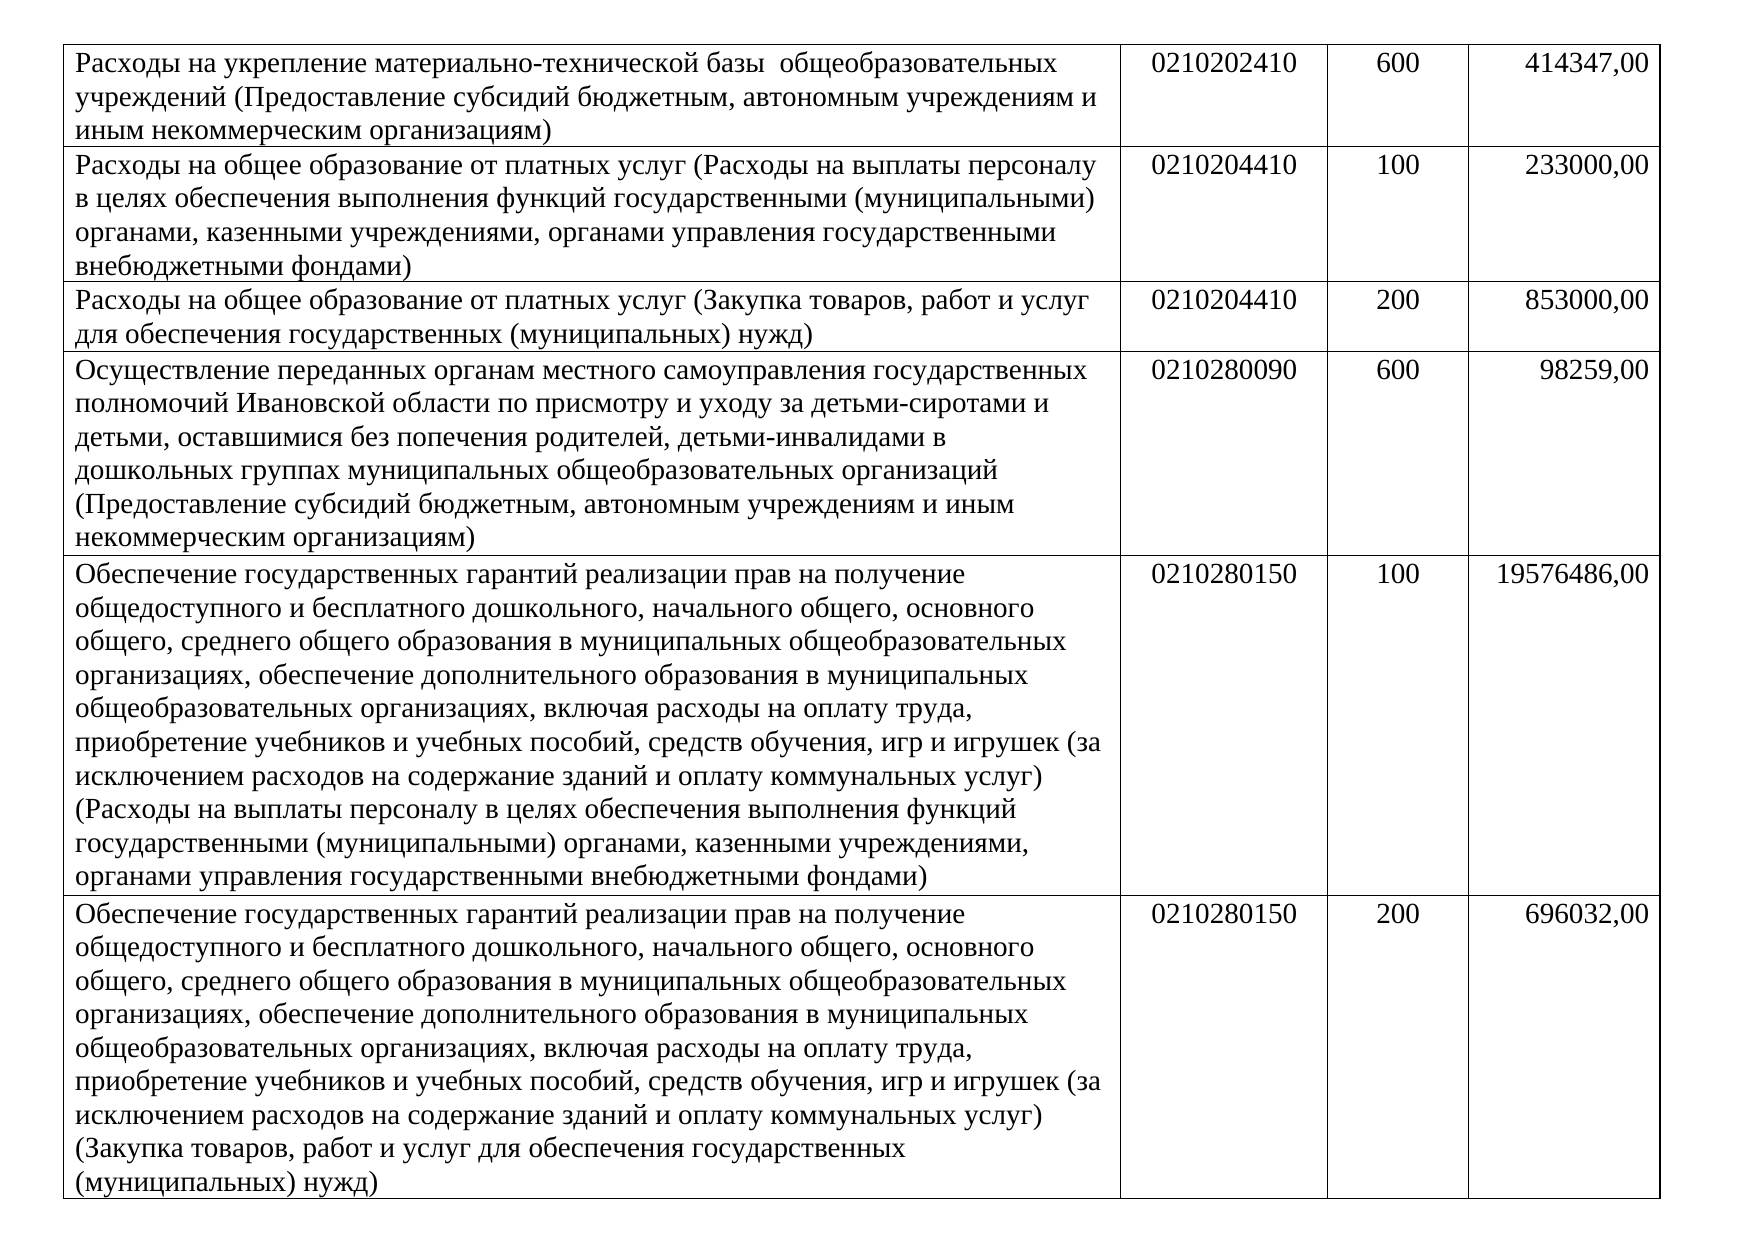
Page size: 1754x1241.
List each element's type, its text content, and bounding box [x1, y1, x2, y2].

table_cell Расходы на укрепление материально-технической базы общеобразовательных учреждений (Предоставление субсидий бюджетным, автономным учреждениям и иным некоммерческим организациям) [64, 45, 1120, 146]
table_cell 0210280150 [1121, 556, 1327, 895]
table_cell 600 [1328, 352, 1468, 555]
table_cell 853000,00 [1469, 282, 1659, 351]
table_cell 200 [1328, 896, 1468, 1198]
table_cell 0210204410 [1121, 282, 1327, 351]
table_cell Обеспечение государственных гарантий реализации прав на получение общедоступного и бесплатного дошкольного, начального общего, основного общего, среднего общего образования в муниципальных общеобразовательных организациях, обеспечение дополнительного образования в муниципальных общеобразовательных организациях, включая расходы на оплату труда, приобретение учебников и учебных пособий, средств обучения, игр и игрушек (за исключением расходов на содержание зданий и оплату коммунальных услуг) (Закупка товаров, работ и услуг для обеспечения государственных (муниципальных) нужд) [64, 896, 1120, 1198]
table_cell 0210202410 [1121, 45, 1327, 146]
table_cell Расходы на общее образование от платных услуг (Закупка товаров, работ и услуг для обеспечения государственных (муниципальных) нужд) [64, 282, 1120, 351]
table_cell 0210280090 [1121, 352, 1327, 555]
table_cell 600 [1328, 45, 1468, 146]
table_cell 414347,00 [1469, 45, 1659, 146]
table_cell 100 [1328, 147, 1468, 281]
table_cell 98259,00 [1469, 352, 1659, 555]
table_cell 0210280150 [1121, 896, 1327, 1198]
table_cell Осуществление переданных органам местного самоуправления государственных полномочий Ивановской области по присмотру и уходу за детьми-сиротами и детьми, оставшимися без попечения родителей, детьми-инвалидами в дошкольных группах муниципальных общеобразовательных организаций (Предоставление субсидий бюджетным, автономным учреждениям и иным некоммерческим организациям) [64, 352, 1120, 555]
table_cell 233000,00 [1469, 147, 1659, 281]
table_cell 200 [1328, 282, 1468, 351]
table_cell 0210204410 [1121, 147, 1327, 281]
table_cell 696032,00 [1469, 896, 1659, 1198]
table_cell Обеспечение государственных гарантий реализации прав на получение общедоступного и бесплатного дошкольного, начального общего, основного общего, среднего общего образования в муниципальных общеобразовательных организациях, обеспечение дополнительного образования в муниципальных общеобразовательных организациях, включая расходы на оплату труда, приобретение учебников и учебных пособий, средств обучения, игр и игрушек (за исключением расходов на содержание зданий и оплату коммунальных услуг) (Расходы на выплаты персоналу в целях обеспечения выполнения функций государственными (муниципальными) органами, казенными учреждениями, органами управления государственными внебюджетными фондами) [64, 556, 1120, 895]
table_cell Расходы на общее образование от платных услуг (Расходы на выплаты персоналу в целях обеспечения выполнения функций государственными (муниципальными) органами, казенными учреждениями, органами управления государственными внебюджетными фондами) [64, 147, 1120, 281]
table_cell 100 [1328, 556, 1468, 895]
table_cell 19576486,00 [1469, 556, 1659, 895]
